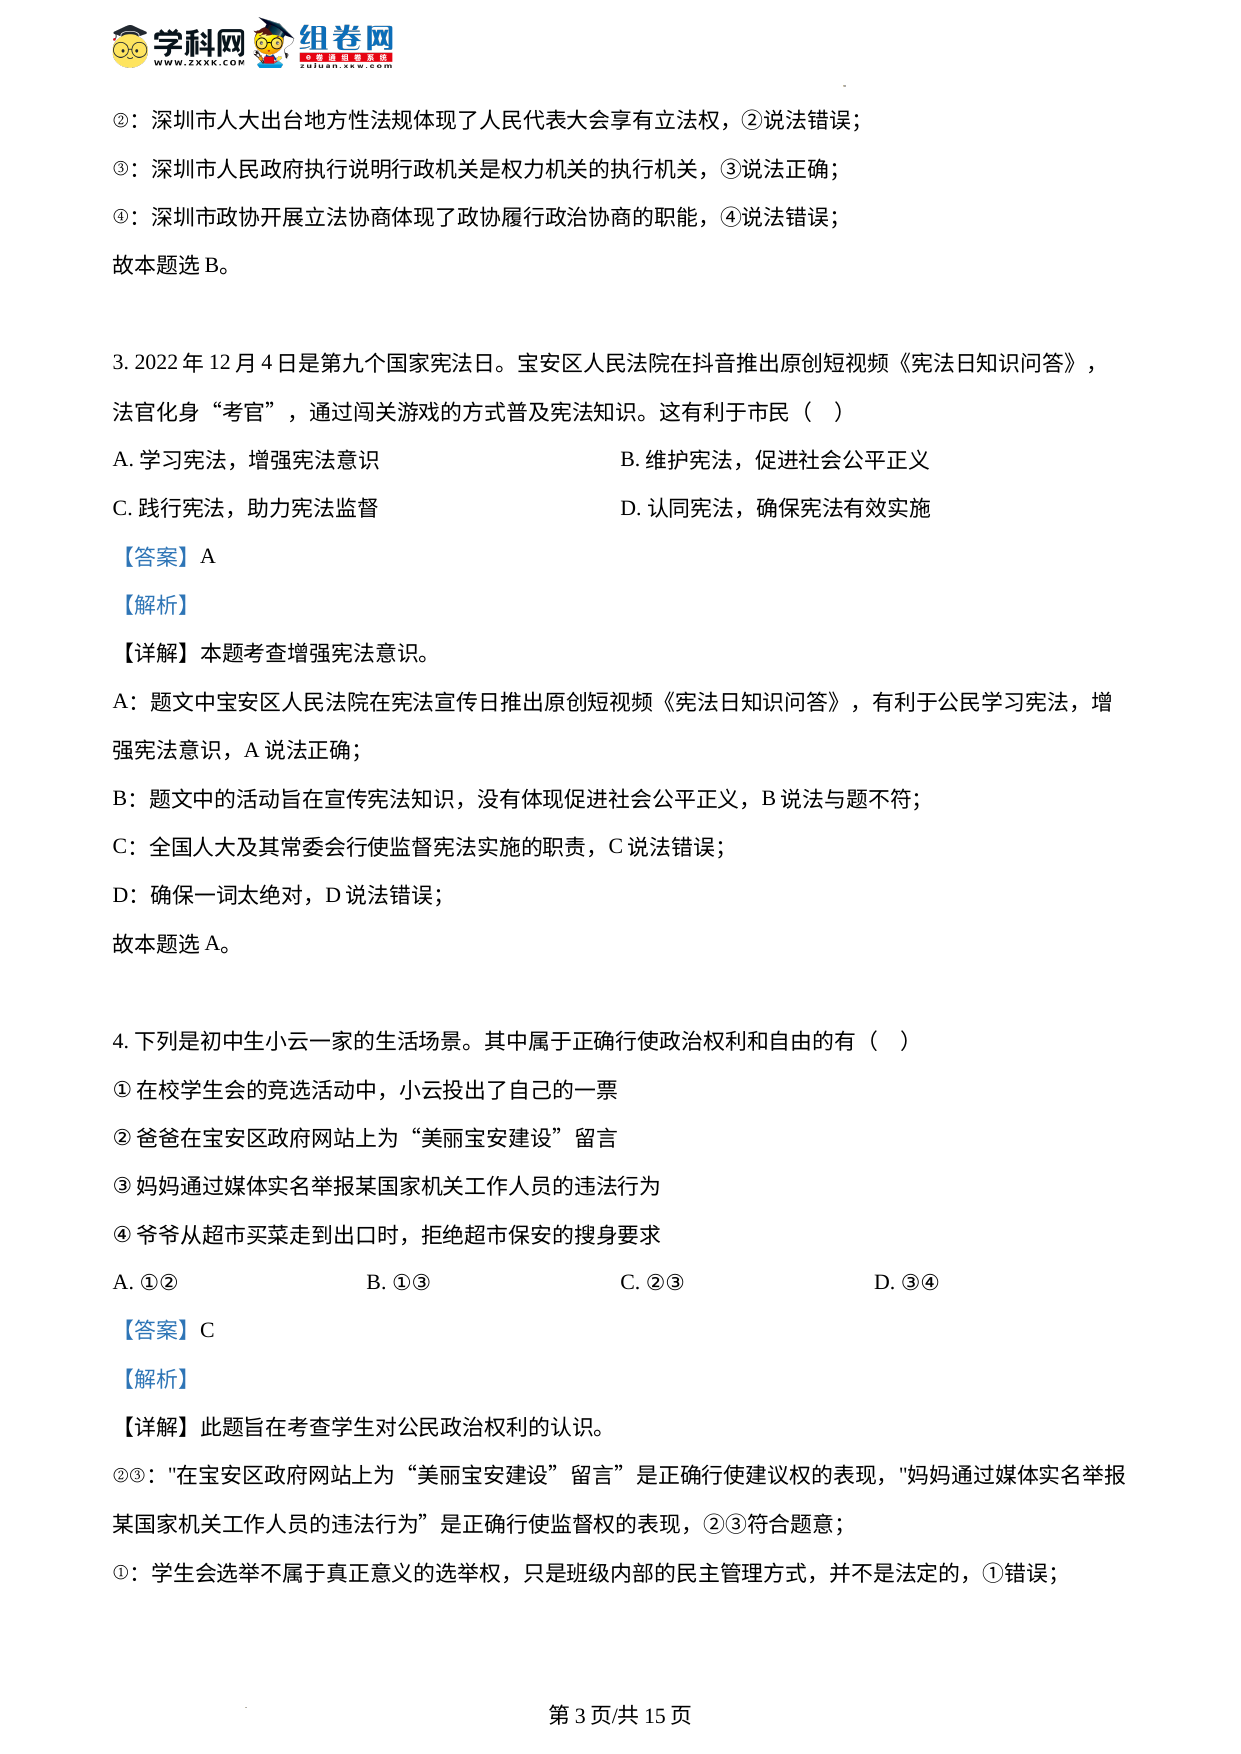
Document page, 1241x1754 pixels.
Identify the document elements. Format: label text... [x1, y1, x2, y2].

text 故本题选B。 [112, 248, 1128, 329]
text 故本题选A。 [112, 926, 1128, 1008]
text 4. 下列是初中生小云一家的生活场景。其中属于正确行使政治权利和自由的有（ ） [112, 1024, 1128, 1056]
text ③：深圳市人民政府执行说明行政机关是权力机关的执行机关，③说法正确； [112, 151, 1128, 184]
text 【详解】此题旨在考查学生对公民政治权利的认识。 [112, 1410, 1128, 1442]
text 【答案】A [112, 539, 1128, 572]
text ②③："在宝安区政府网站上为“美丽宝安建设”留言”是正确行使建议权的表现，"妈妈通过媒体实名举报某国家机关工作人员的违法行为”是正确行使监督权的表现，②③符合题意； [112, 1458, 1128, 1539]
text ②爸爸在宝安区政府网站上为“美丽宝安建设”留言 [112, 1121, 1128, 1153]
text C：全国人大及其常委会行使监督宪法实施的职责，C说法错误； [112, 830, 1128, 862]
picture [112, 25, 245, 68]
picture [253, 17, 393, 68]
text A：题文中宝安区人民法院在宪法宣传日推出原创短视频《宪法日知识问答》，有利于公民学习宪法，增强宪法意识，A说法正确； [112, 684, 1128, 766]
text ④爷爷从超市买菜走到出口时，拒绝超市保安的搜身要求 [112, 1217, 1128, 1250]
text C. 践行宪法，助力宪法监督 D. 认同宪法，确保宪法有效实施 [112, 491, 1128, 523]
text D：确保一词太绝对，D说法错误； [112, 878, 1128, 911]
text ③妈妈通过媒体实名举报某国家机关工作人员的违法行为 [112, 1169, 1128, 1201]
text 【解析】 [112, 1361, 1128, 1394]
text ④：深圳市政协开展立法协商体现了政协履行政治协商的职能，④说法错误； [112, 200, 1128, 232]
text B：题文中的活动旨在宣传宪法知识，没有体现促进社会公平正义，B说法与题不符； [112, 781, 1128, 814]
text ①：学生会选举不属于真正意义的选举权，只是班级内部的民主管理方式，并不是法定的，①错误； [112, 1555, 1128, 1588]
text 【详解】本题考查增强宪法意识。 [112, 636, 1128, 668]
text A. 学习宪法，增强宪法意识 B. 维护宪法，促进社会公平正义 [112, 443, 1128, 475]
text ②：深圳市人大出台地方性法规体现了人民代表大会享有立法权，②说法错误； [112, 103, 1128, 136]
text ①在校学生会的竞选活动中，小云投出了自己的一票 [112, 1072, 1128, 1105]
text 3. 2022年12月4日是第九个国家宪法日。宝安区人民法院在抖音推出原创短视频《宪法日知识问答》，法官化身“考官”，通过闯关游戏的方式普及宪法知识。这有利于市民（ ） [112, 346, 1128, 427]
text 【解析】 [112, 588, 1128, 620]
text 【答案】C [112, 1313, 1128, 1346]
text A. ①② B. ①③ C. ②③ D. ③④ [112, 1266, 1128, 1298]
